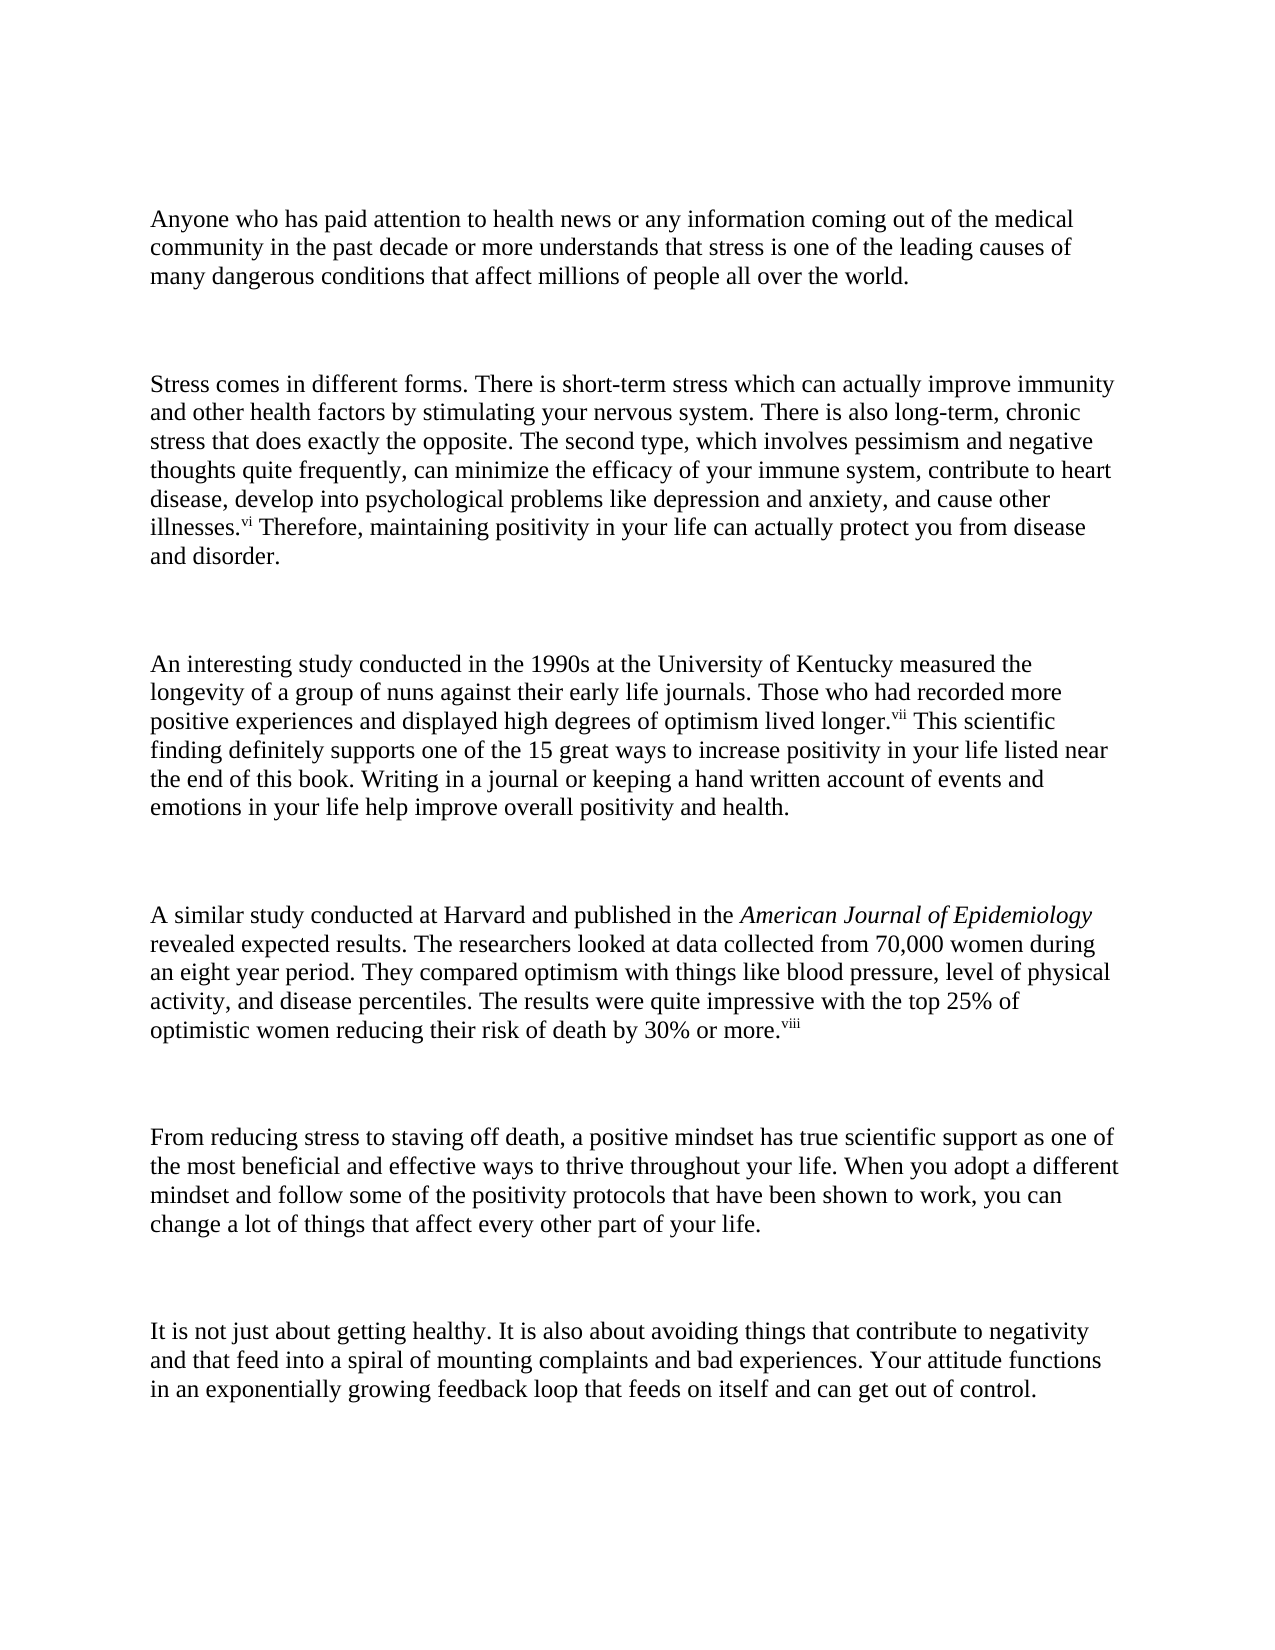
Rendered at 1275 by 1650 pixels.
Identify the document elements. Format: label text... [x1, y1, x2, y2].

text Anyone who has paid attention to health news or any information coming out of the medical community in the past decade or more understands that stress is one of the leading causes of many dangerous conditions that affect millions of people all over the world. [150, 204, 1125, 290]
text It is not just about getting healthy. It is also about avoiding things that contribute to negativity and that feed into a spiral of mounting complaints and bad experiences. Your attitude functions in an exponentially growing feedback loop that feeds on itself and can get out of control. [150, 1316, 1125, 1402]
text Stress comes in different forms. There is short-term stress which can actually improve immunity and other health factors by stimulating your nervous system. There is also long-term, chronic stress that does exactly the opposite. The second type, which involves pessimism and negative thoughts quite frequently, can minimize the efficacy of your immune system, contribute to heart disease, develop into psychological problems like depression and anxiety, and cause other illnesses. Therefore, maintaining positivity in your life can actually protect you from disease and disorder. [150, 369, 1125, 570]
text An interesting study conducted in the 1990s at the University of Kentucky measured the longevity of a group of nuns against their early life journals. Those who had recorded more positive experiences and displayed high degrees of optimism lived longer. This scientific finding definitely supports one of the 15 great ways to increase positivity in your life listed near the end of this book. Writing in a journal or keeping a hand written account of events and emotions in your life help improve overall positivity and health. [150, 649, 1125, 821]
text A similar study conducted at Harvard and published in the American Journal of Epidemiology revealed expected results. The researchers looked at data collected from 70,000 women during an eight year period. They compared optimism with things like blood pressure, level of physical activity, and disease percentiles. The results were quite impressive with the top 25% of optimistic women reducing their risk of death by 30% or more. [150, 900, 1125, 1044]
text From reducing stress to staving off death, a positive mindset has true scientific support as one of the most beneficial and effective ways to thrive throughout your life. When you adopt a different mindset and follow some of the positivity protocols that have been shown to work, you can change a lot of things that affect every other part of your life. [150, 1122, 1125, 1237]
